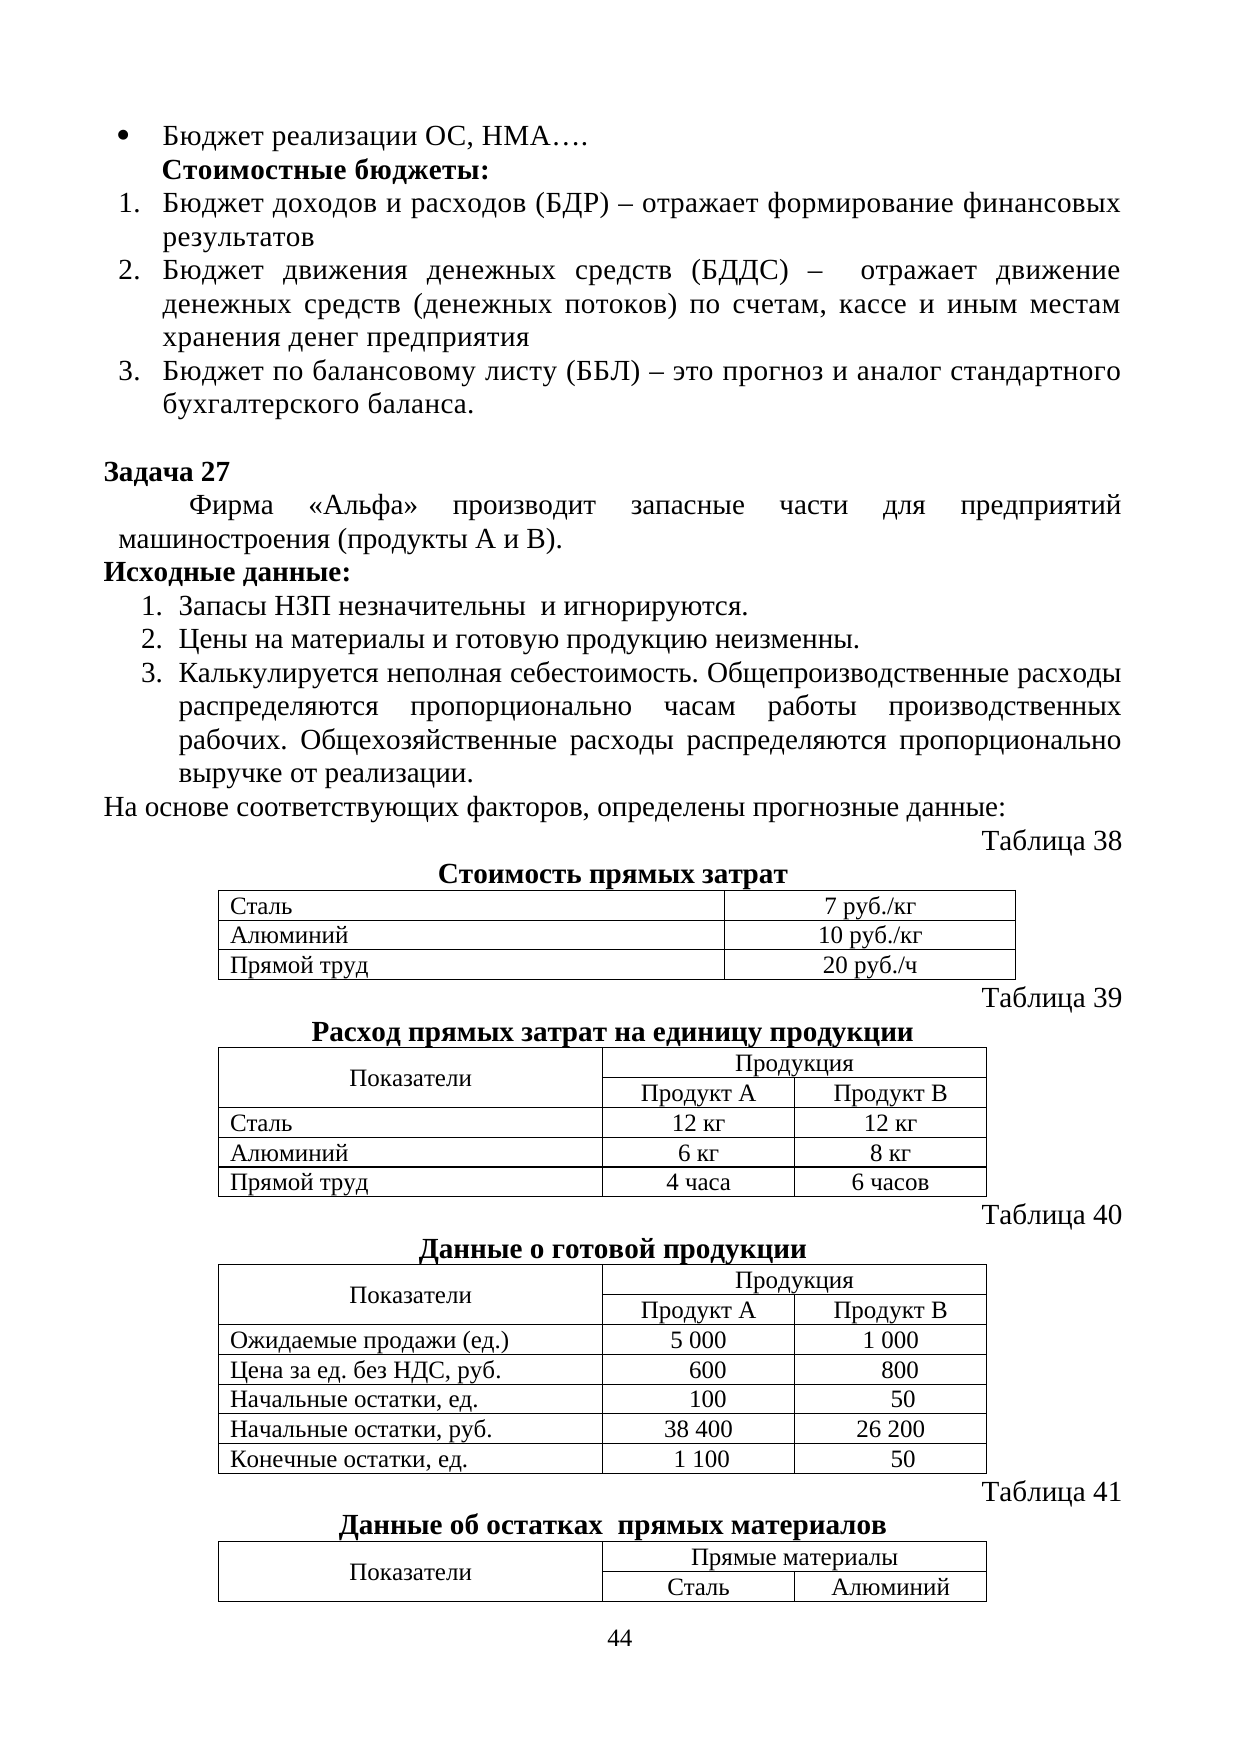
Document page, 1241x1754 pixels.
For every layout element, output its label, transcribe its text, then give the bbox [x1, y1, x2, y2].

list Калькулируется неполная себестоимость. Общепроизводственные расходы распределяются пропорционально часам работы производственных рабочих. Общехозяйственные расходы распределяются пропорционально выручке от реализации. [141, 655, 1122, 789]
list Бюджет движения денежных средств (БДДС) – отражает движение денежных средств (денежных потоков) по счетам, кассе и иным местам хранения денег предприятия [118, 252, 1123, 353]
text Расход прямых затрат на единицу продукции [103, 1014, 1122, 1047]
table_cell Алюминий [219, 1138, 602, 1166]
table_cell Алюминий [795, 1572, 986, 1601]
table_cell Продукт А [603, 1295, 794, 1324]
table_cell 1 100 [603, 1444, 794, 1473]
table_cell Продукт В [795, 1078, 986, 1107]
table_cell 600 [603, 1355, 794, 1383]
table_cell 10 руб./кг [725, 921, 1015, 949]
table_header Показатели [219, 1542, 602, 1601]
table_cell 12 кг [795, 1108, 986, 1137]
table_cell Алюминий [219, 921, 724, 949]
table_cell 6 часов [795, 1168, 986, 1196]
table_cell 12 кг [603, 1108, 794, 1137]
table_cell Продукт В [795, 1295, 986, 1324]
list Стоимостные бюджеты: [161, 152, 1123, 185]
table_cell 100 [603, 1385, 794, 1413]
text На основе соответствующих факторов, определены прогнозные данные: [103, 789, 1122, 823]
text Данные об остатках прямых материалов [103, 1507, 1122, 1541]
table_cell Начальные остатки, ед. [219, 1385, 602, 1413]
table_cell 5 000 [603, 1325, 794, 1354]
table_cell Начальные остатки, руб. [219, 1414, 602, 1443]
text Задача 27 [103, 454, 1122, 487]
table_cell 38 400 [603, 1414, 794, 1443]
list Запасы НЗП незначительны и игнорируются. [141, 588, 1122, 621]
table_cell 1 000 [795, 1325, 986, 1354]
table_header Продукция [603, 1048, 986, 1077]
table_cell 50 [795, 1385, 986, 1413]
text Исходные данные: [103, 554, 1122, 588]
table_cell Сталь [219, 1108, 602, 1137]
table_cell 800 [795, 1355, 986, 1383]
text Стоимость прямых затрат [103, 856, 1122, 890]
text Данные о готовой продукции [103, 1231, 1122, 1264]
list Цены на материалы и готовую продукцию неизменны. [141, 621, 1122, 655]
table_cell Цена за ед. без НДС, руб. [219, 1355, 602, 1383]
table_cell Прямой труд [219, 950, 724, 979]
table_header Продукция [603, 1265, 986, 1294]
table_header Сталь [219, 891, 724, 919]
table_header Показатели [219, 1265, 602, 1324]
table_header Прямые материалы [603, 1542, 986, 1571]
text Фирма «Альфа» производит запасные части для предприятий машиностроения (продукты А и В). [118, 487, 1122, 554]
table_cell 6 кг [603, 1138, 794, 1166]
list Бюджет реализации ОС, НМА…. [118, 118, 1123, 152]
table_header Показатели [219, 1048, 602, 1107]
table_cell Прямой труд [219, 1168, 602, 1196]
table_cell Ожидаемые продажи (ед.) [219, 1325, 602, 1354]
table_cell 4 часа [603, 1168, 794, 1196]
text Таблица 41 [103, 1474, 1122, 1507]
table_cell Конечные остатки, ед. [219, 1444, 602, 1473]
table_cell Сталь [603, 1572, 794, 1601]
table_cell 8 кг [795, 1138, 986, 1166]
table_cell 26 200 [795, 1414, 986, 1443]
table_cell 50 [795, 1444, 986, 1473]
list Бюджет по балансовому листу (ББЛ) – это прогноз и аналог стандартного бухгалтерского баланса. [118, 353, 1123, 420]
list Бюджет доходов и расходов (БДР) – отражает формирование финансовых результатов [118, 185, 1123, 252]
text Таблица 40 [103, 1197, 1122, 1231]
text Таблица 38 [103, 823, 1122, 856]
table_cell Продукт А [603, 1078, 794, 1107]
text Таблица 39 [103, 980, 1122, 1014]
table_header 7 руб./кг [725, 891, 1015, 919]
table_cell 20 руб./ч [725, 950, 1015, 979]
